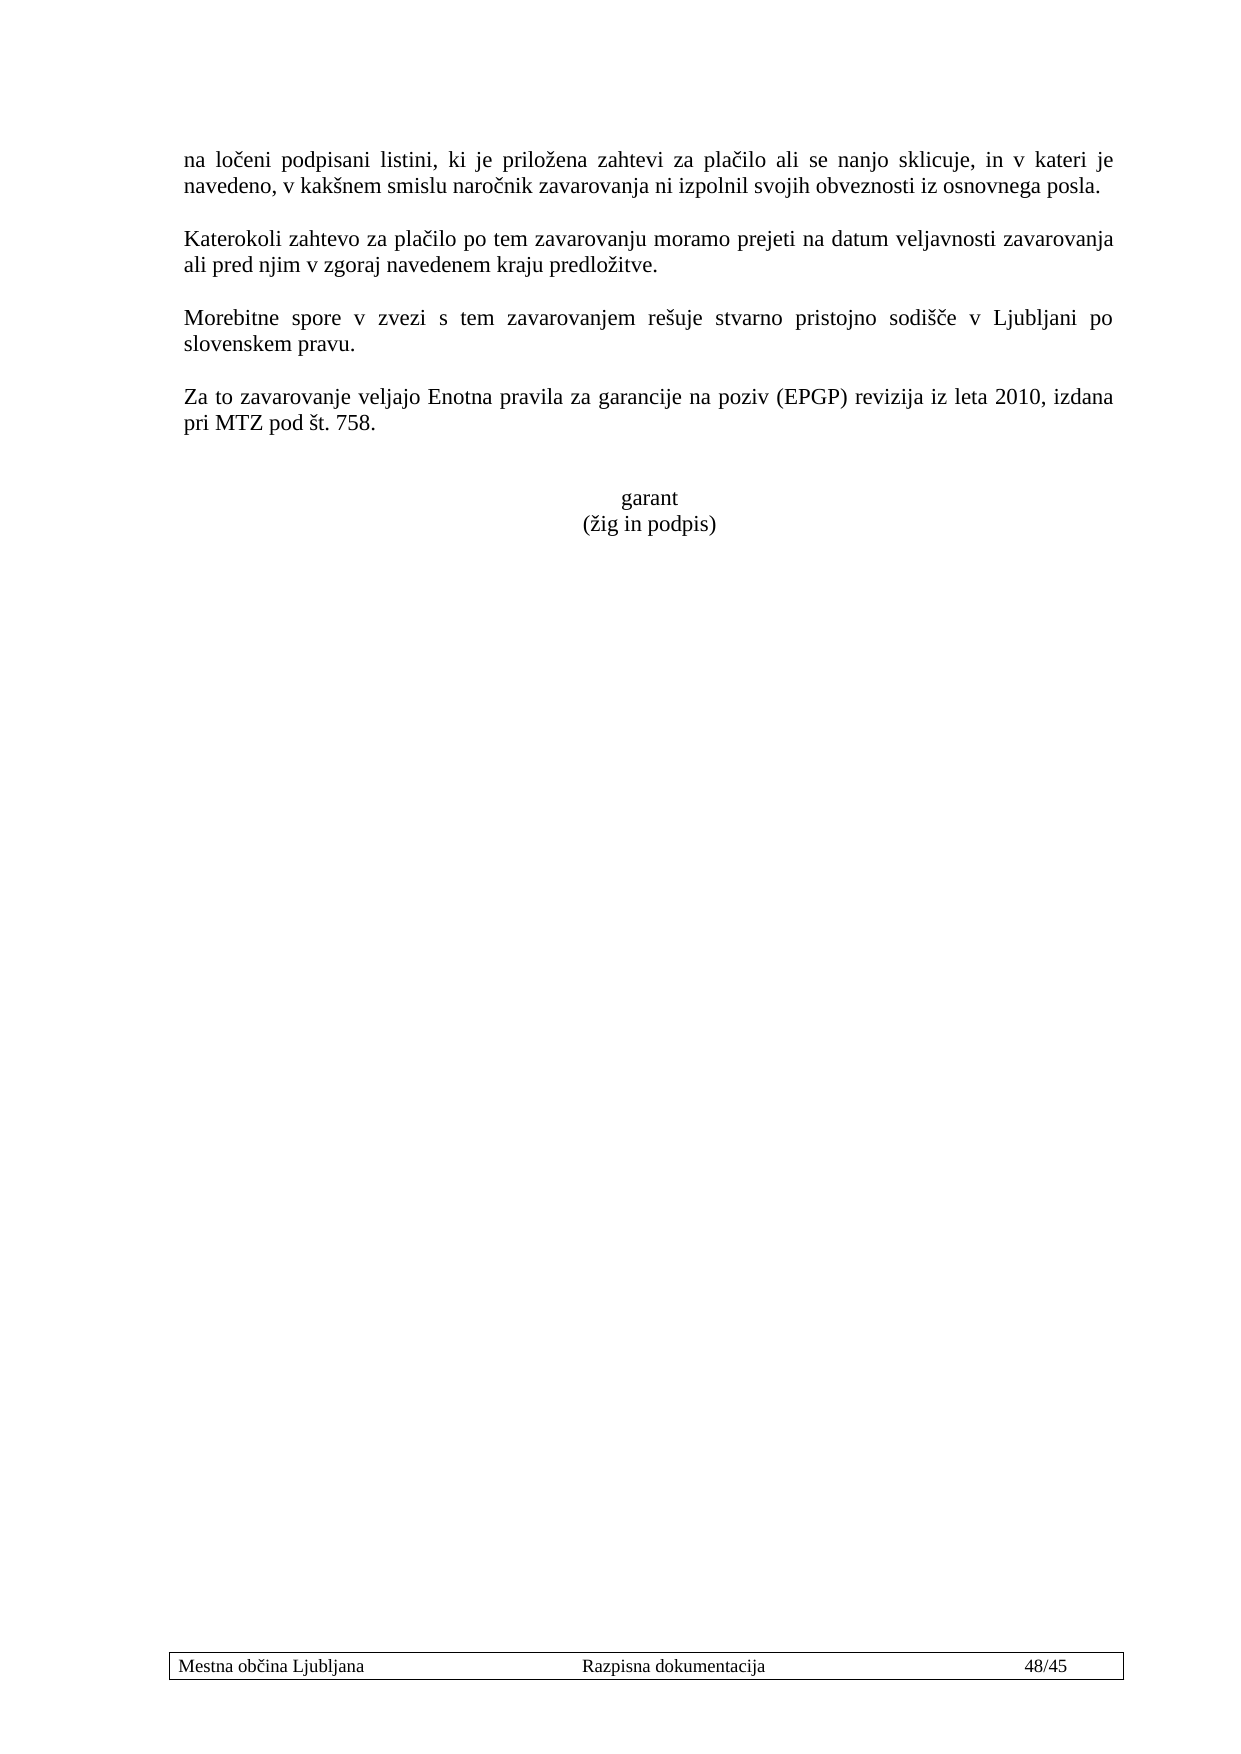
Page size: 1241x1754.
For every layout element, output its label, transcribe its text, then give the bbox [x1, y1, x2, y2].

text garant [184, 484, 1115, 510]
text Za to zavarovanje veljajo Enotna pravila za garancije na poziv (EPGP) revizija iz leta 2010, izdana pri MTZ pod št. 758. [184, 383, 1115, 436]
text (žig in podpis) [184, 510, 1115, 536]
text Morebitne spore v zvezi s tem zavarovanjem rešuje stvarno pristojno sodišče v Ljubljani po slovenskem pravu. [184, 304, 1115, 357]
text Katerokoli zahtevo za plačilo po tem zavarovanju moramo prejeti na datum veljavnosti zavarovanja ali pred njim v zgoraj navedenem kraju predložitve. [184, 225, 1115, 278]
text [184, 146, 1115, 198]
